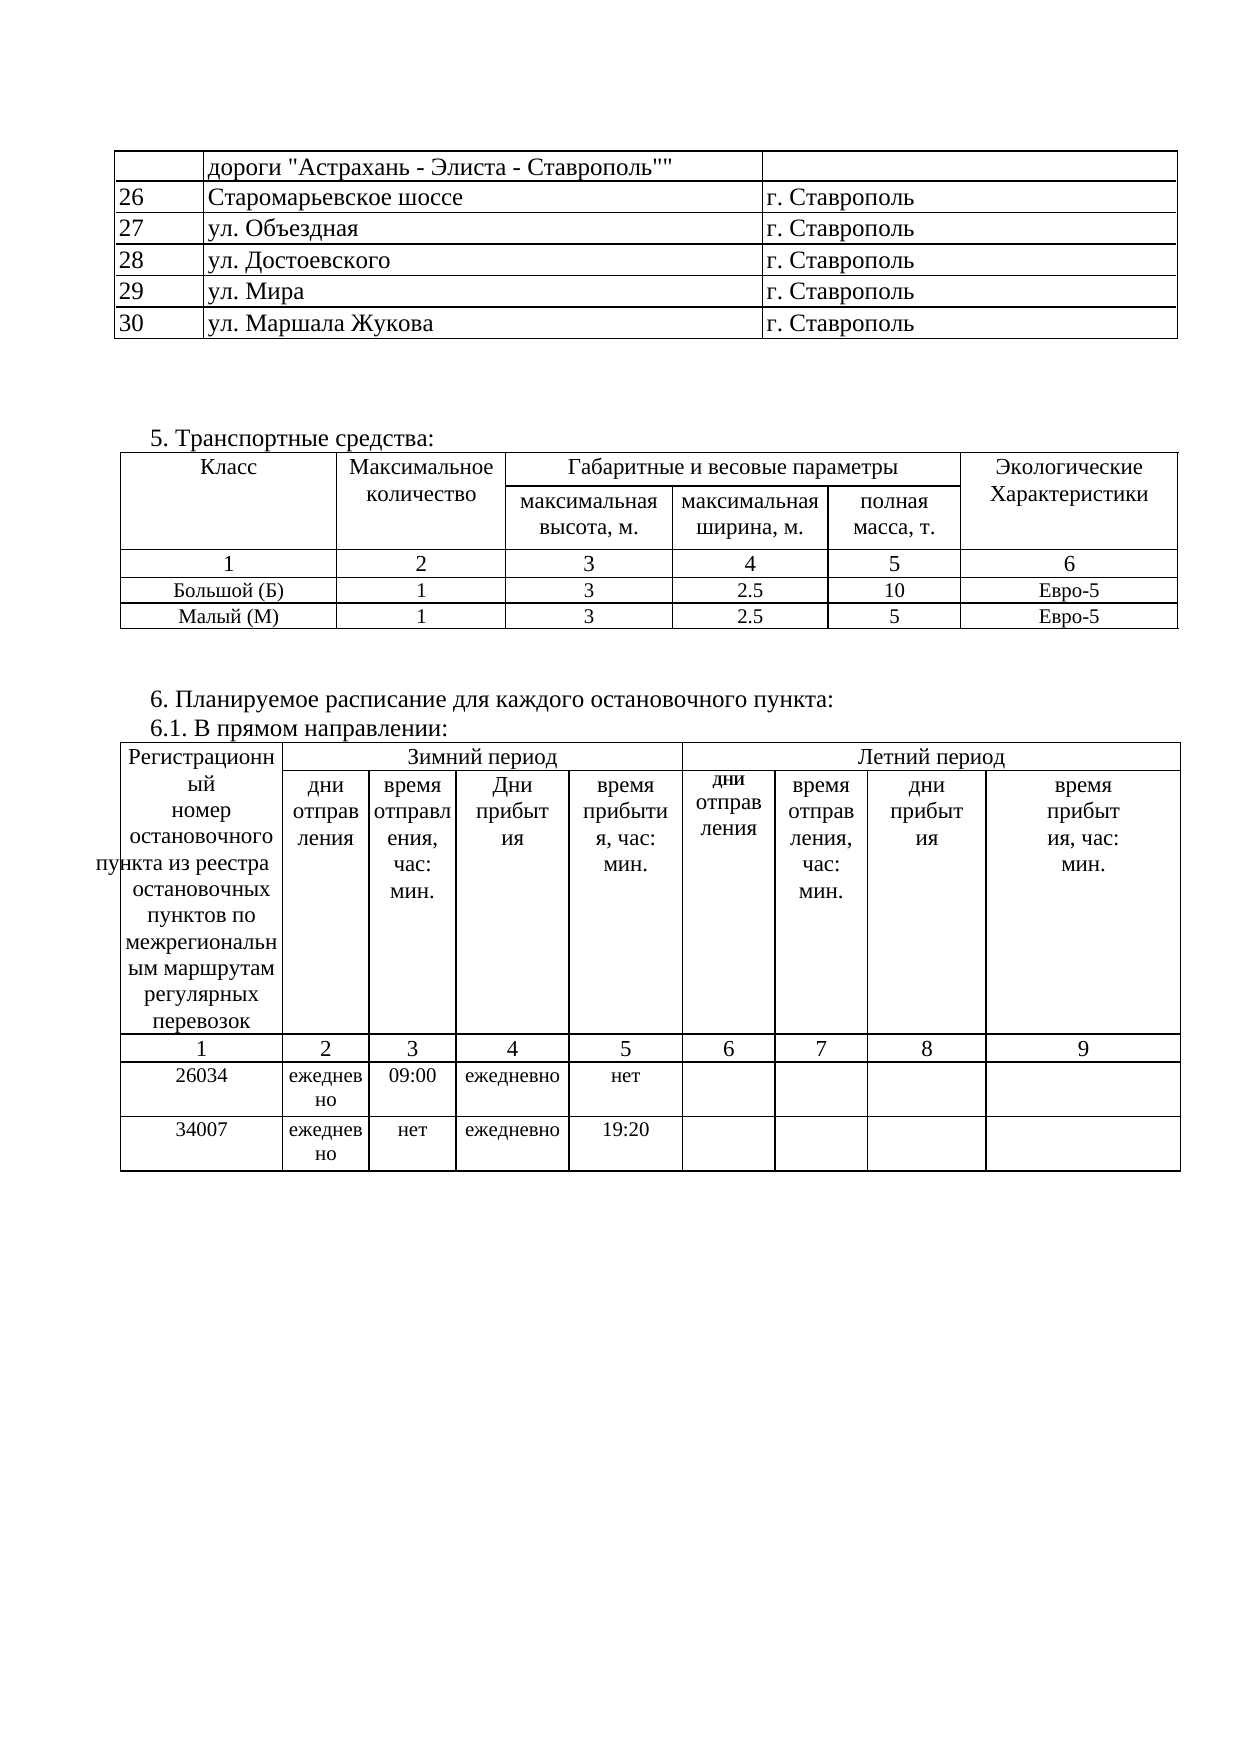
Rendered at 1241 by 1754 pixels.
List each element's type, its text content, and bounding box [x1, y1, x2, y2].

table_cell 2.5 [673, 578, 827, 602]
text 5. Транспортные средства: [150, 423, 1090, 452]
table_cell ДНИ отправ ления [683, 771, 774, 1033]
table_cell Большой (Б) [121, 578, 336, 602]
table_cell 30 [115, 307, 203, 338]
table_cell 5 [570, 1035, 682, 1061]
table_cell 29 [115, 276, 203, 306]
table_cell 10 [829, 578, 960, 602]
table_cell [987, 1117, 1180, 1170]
table_cell Малый (М) [121, 604, 336, 628]
table_cell ежедневно [457, 1063, 568, 1116]
table_cell г. Ставрополь [763, 306, 1177, 338]
table_cell 3 [506, 550, 672, 576]
table_cell г. Ставрополь [763, 275, 1177, 306]
table_cell максимальная высота, м. [506, 487, 672, 548]
table_cell ежедневно [283, 1063, 368, 1116]
table_cell 34007 [121, 1117, 282, 1170]
table_cell 7 [776, 1035, 867, 1061]
table_cell Евро-5 [961, 578, 1177, 602]
table_cell Евро-5 [961, 604, 1177, 628]
table_cell 4 [673, 550, 827, 576]
table_cell дни прибыт ия [868, 771, 985, 1033]
table_cell Старомарьевское шоссе [204, 182, 762, 212]
text 6. Планируемое расписание для каждого остановочного пункта: [150, 684, 1090, 713]
table_header Летний период [683, 743, 1180, 770]
table_cell 5 [829, 604, 960, 628]
table_cell 5 [829, 550, 960, 576]
table_header Регистрационный номер остановочного пункта из реестра остановочных пунктов по межрегиональным маршрутам регулярных перевозок [121, 743, 282, 1033]
table_cell 9 [987, 1035, 1180, 1061]
table_cell 1 [121, 550, 336, 576]
table_cell нет [370, 1117, 455, 1170]
table_cell 2.5 [673, 604, 827, 628]
table_cell 09:00 [370, 1063, 455, 1116]
table_cell 6 [683, 1035, 774, 1061]
table_cell 27 [115, 213, 203, 243]
table_cell 6 [961, 550, 1177, 576]
table_cell 3 [370, 1035, 455, 1061]
table_cell г. Ставрополь [763, 212, 1177, 243]
table_cell 1 [121, 1035, 282, 1061]
table_header Экологические Характеристики [961, 453, 1177, 548]
table_cell [776, 1063, 867, 1116]
table_cell полная масса, т. [829, 487, 960, 548]
table_cell [683, 1063, 774, 1116]
text 6.1. В прямом направлении: [150, 713, 1090, 742]
table_cell - [763, 152, 1177, 180]
table_cell 8 [868, 1035, 985, 1061]
table_cell [776, 1117, 867, 1170]
table_header Зимний период [283, 743, 682, 770]
table_header Класс [121, 453, 336, 548]
table_cell ежедневно [457, 1117, 568, 1170]
table_cell 1 [337, 578, 505, 602]
table_cell ул. Мира [204, 276, 762, 306]
table_cell 1 [337, 604, 505, 628]
table_header Максимальное количество [337, 453, 505, 548]
table_cell время прибыт ия, час: мин. [987, 771, 1180, 1033]
table_cell г. Ставрополь [763, 243, 1177, 275]
table_cell ул. Объездная [204, 213, 762, 243]
table_cell [683, 1117, 774, 1170]
table_cell ежедневно [283, 1117, 368, 1170]
table_cell максимальная ширина, м. [673, 487, 827, 548]
table_cell ул. Маршала Жукова [204, 308, 762, 338]
table_cell время отправл ения, час: мин. [370, 771, 455, 1033]
table_cell 19:20 [570, 1117, 682, 1170]
table_cell [868, 1063, 985, 1116]
table_cell ул. Достоевского [204, 245, 762, 275]
table_cell [987, 1063, 1180, 1116]
table_cell нет [570, 1063, 682, 1116]
table_cell дни отправ ления [283, 771, 368, 1033]
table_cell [204, 152, 762, 180]
table_cell время прибыти я, час: мин. [570, 771, 682, 1033]
table_cell время отправ ления, час: мин. [776, 771, 867, 1033]
table_cell 28 [115, 244, 203, 275]
table_cell 4 [457, 1035, 568, 1061]
table_cell 26034 [121, 1063, 282, 1116]
table_cell Дни прибыт ия [457, 771, 568, 1033]
table_header Габаритные и весовые параметры [506, 453, 960, 485]
table_cell 2 [283, 1035, 368, 1061]
table_cell г. Ставрополь [763, 180, 1177, 212]
table_cell 26 [115, 181, 203, 212]
table_cell [868, 1117, 985, 1170]
table_cell 3 [506, 578, 672, 602]
table_cell 2 [337, 550, 505, 576]
table_cell 3 [506, 604, 672, 628]
table_cell 25 [115, 152, 203, 180]
